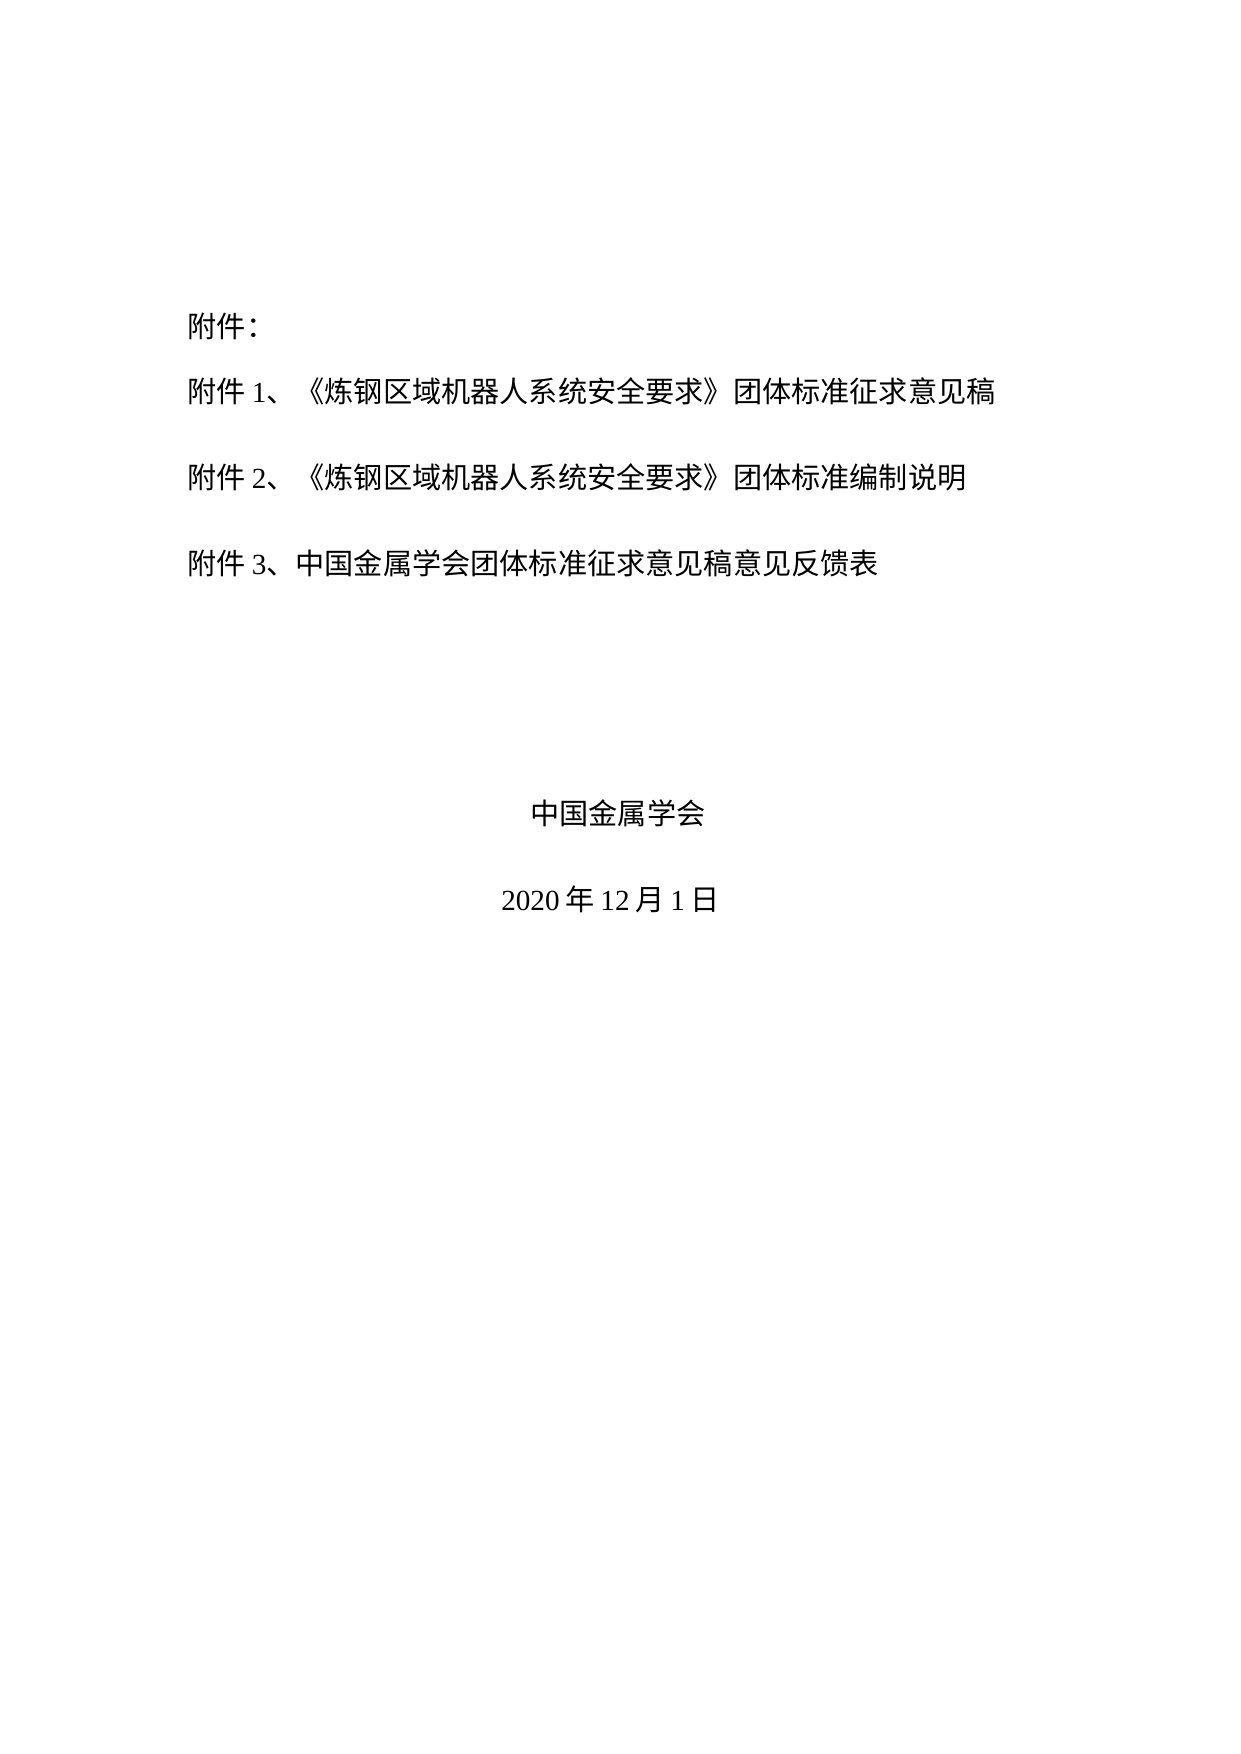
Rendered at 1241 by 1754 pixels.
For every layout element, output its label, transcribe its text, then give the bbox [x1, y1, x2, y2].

text 附件2、《炼钢区域机器人系统安全要求》团体标准编制说明 [187, 443, 1053, 508]
text 2020年12月1日 [187, 865, 1053, 930]
text 附件： [187, 292, 1053, 357]
text 附件1、《炼钢区域机器人系统安全要求》团体标准征求意见稿 [187, 357, 1053, 422]
text 中国金属学会 [187, 779, 1053, 844]
text 附件3、中国金属学会团体标准征求意见稿意见反馈表 [187, 529, 1053, 594]
